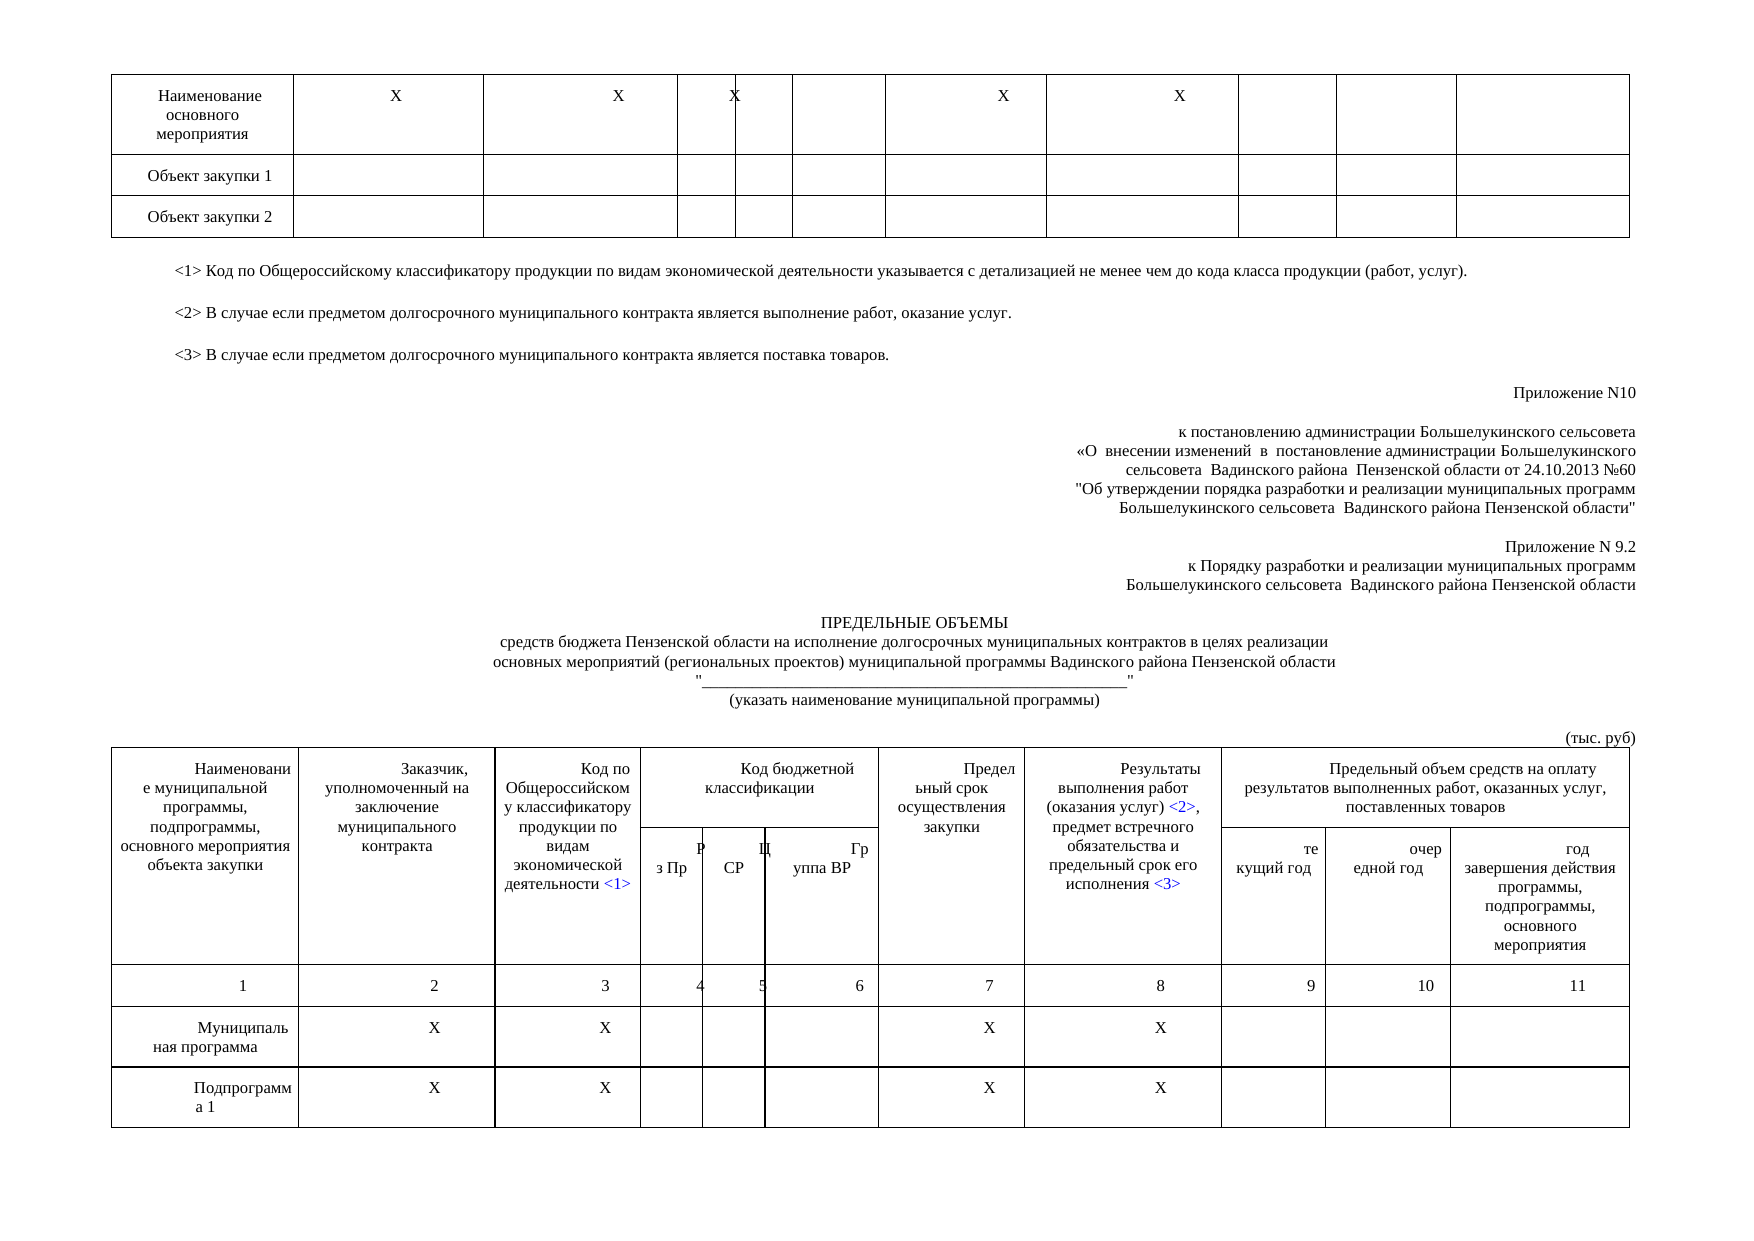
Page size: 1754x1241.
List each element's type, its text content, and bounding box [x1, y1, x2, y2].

table_cell 3 [496, 965, 640, 1006]
table_cell [736, 75, 792, 154]
table_cell [1047, 155, 1238, 195]
table_cell [1239, 196, 1336, 237]
table_cell [1457, 155, 1629, 195]
text средств бюджета Пензенской области на исполнение долгосрочных муниципальных контрактов в целях реализации [118, 632, 1636, 651]
text <2> В случае если предметом долгосрочного муниципального контракта является выполнение работ, оказание услуг. [118, 303, 1636, 322]
text Большелукинского сельсовета Вадинского района Пензенской области [118, 575, 1636, 594]
text основных мероприятий (региональных проектов) муниципальной программы Вадинского района Пензенской области [118, 651, 1636, 671]
table_cell [1047, 196, 1238, 237]
table_header Наименование муниципальной программы, подпрограммы, основного мероприятия объекта закупки [112, 748, 298, 964]
table_cell [1451, 1007, 1629, 1066]
table_cell [678, 196, 735, 237]
table_cell X [299, 1068, 494, 1127]
table_header Заказчик, уполномоченный на заключение муниципального контракта [299, 748, 494, 964]
text <1> Код по Общероссийскому классификатору продукции по видам экономической деятельности указывается с детализацией не менее чем до кода класса продукции (работ, услуг). [118, 261, 1636, 280]
table_cell 10 [1326, 965, 1450, 1006]
table_cell [484, 196, 677, 237]
table_cell [1239, 75, 1336, 154]
text "Об утверждении порядка разработки и реализации муниципальных программ [118, 479, 1636, 498]
table_cell текущий год [1222, 828, 1325, 964]
table_cell [736, 196, 792, 237]
table_cell [294, 196, 483, 237]
text ПРЕДЕЛЬНЫЕ ОБЪЕМЫ [118, 613, 1636, 632]
table_cell [1239, 155, 1336, 195]
table_cell очередной год [1326, 828, 1450, 964]
table_cell Группа ВР [766, 828, 878, 964]
table_cell год завершения действия программы, подпрограммы, основного мероприятия [1451, 828, 1629, 964]
table_cell X [299, 1007, 494, 1066]
table_cell X [886, 75, 1046, 154]
table_cell X [678, 75, 735, 154]
table_cell [484, 155, 677, 195]
table_cell [641, 1068, 702, 1127]
table_cell [793, 196, 885, 237]
text (тыс. руб) [118, 728, 1636, 747]
table_cell X [496, 1068, 640, 1127]
table_cell [1337, 155, 1456, 195]
table_cell 7 [879, 965, 1024, 1006]
table_header Код по Общероссийскому классификатору продукции по видам экономической деятельности <1> [496, 748, 640, 964]
table_cell 4 [641, 965, 702, 1006]
table_cell [793, 75, 885, 154]
text к Порядку разработки и реализации муниципальных программ [118, 556, 1636, 575]
text <3> В случае если предметом долгосрочного муниципального контракта является поставка товаров. [118, 345, 1636, 364]
table_cell [1222, 1007, 1325, 1066]
table_cell 5 [703, 965, 764, 1006]
table_cell Муниципальная программа [112, 1007, 298, 1066]
table_cell [766, 1007, 878, 1066]
table_cell 9 [1222, 965, 1325, 1006]
table_cell [886, 155, 1046, 195]
text сельсовета Вадинского района Пензенской области от 24.10.2013 №60 [118, 460, 1636, 479]
table_cell X [484, 75, 677, 154]
text Приложение N 9.2 [118, 536, 1636, 556]
table_cell 1 [112, 965, 298, 1006]
table_cell [1451, 1068, 1629, 1127]
table_cell [703, 1007, 764, 1066]
table_cell [1326, 1068, 1450, 1127]
table_cell 11 [1451, 965, 1629, 1006]
table_cell [294, 155, 483, 195]
table_cell Объект закупки 2 [112, 196, 293, 237]
table_cell X [294, 75, 483, 154]
table_cell 6 [766, 965, 878, 1006]
table_cell X [879, 1007, 1024, 1066]
text (указать наименование муниципальной программы) [118, 690, 1636, 709]
text к постановлению администрации Большелукинского сельсовета [118, 421, 1636, 441]
table_cell [1222, 1068, 1325, 1127]
table_cell [641, 1007, 702, 1066]
table_cell ЦСР [703, 828, 764, 964]
table_cell [1326, 1007, 1450, 1066]
table_cell X [496, 1007, 640, 1066]
table_cell [703, 1068, 764, 1127]
table_cell X [1025, 1068, 1221, 1127]
table_cell [736, 155, 792, 195]
table_header Код бюджетной классификации [641, 748, 878, 827]
table_cell [1457, 75, 1629, 154]
text Приложение N10 [118, 383, 1636, 402]
table_cell [766, 1068, 878, 1127]
table_cell [1337, 196, 1456, 237]
table_cell Наименование основного мероприятия [112, 75, 293, 154]
table_header Предельный объем средств на оплату результатов выполненных работ, оказанных услуг, поставленных товаров [1222, 748, 1629, 827]
table_header Предельный срок осуществления закупки [879, 748, 1024, 964]
table_cell 8 [1025, 965, 1221, 1006]
text «О внесении изменений в постановление администрации Большелукинского [118, 441, 1636, 460]
table_cell X [1047, 75, 1238, 154]
table_cell [1457, 196, 1629, 237]
table_cell Рз Пр [641, 828, 702, 964]
table_cell [1337, 75, 1456, 154]
text Большелукинского сельсовета Вадинского района Пензенской области" [118, 498, 1636, 517]
table_cell X [879, 1068, 1024, 1127]
table_cell Подпрограмма 1 [112, 1068, 298, 1127]
table_cell 2 [299, 965, 494, 1006]
table_cell X [1025, 1007, 1221, 1066]
table_header Результаты выполнения работ (оказания услуг) <2>, предмет встречного обязательства и предельный срок его исполнения <3> [1025, 748, 1221, 964]
table_cell [793, 155, 885, 195]
table_cell Объект закупки 1 [112, 155, 293, 195]
table_cell [886, 196, 1046, 237]
text "___________________________________________________" [118, 671, 1636, 690]
table_cell [678, 155, 735, 195]
